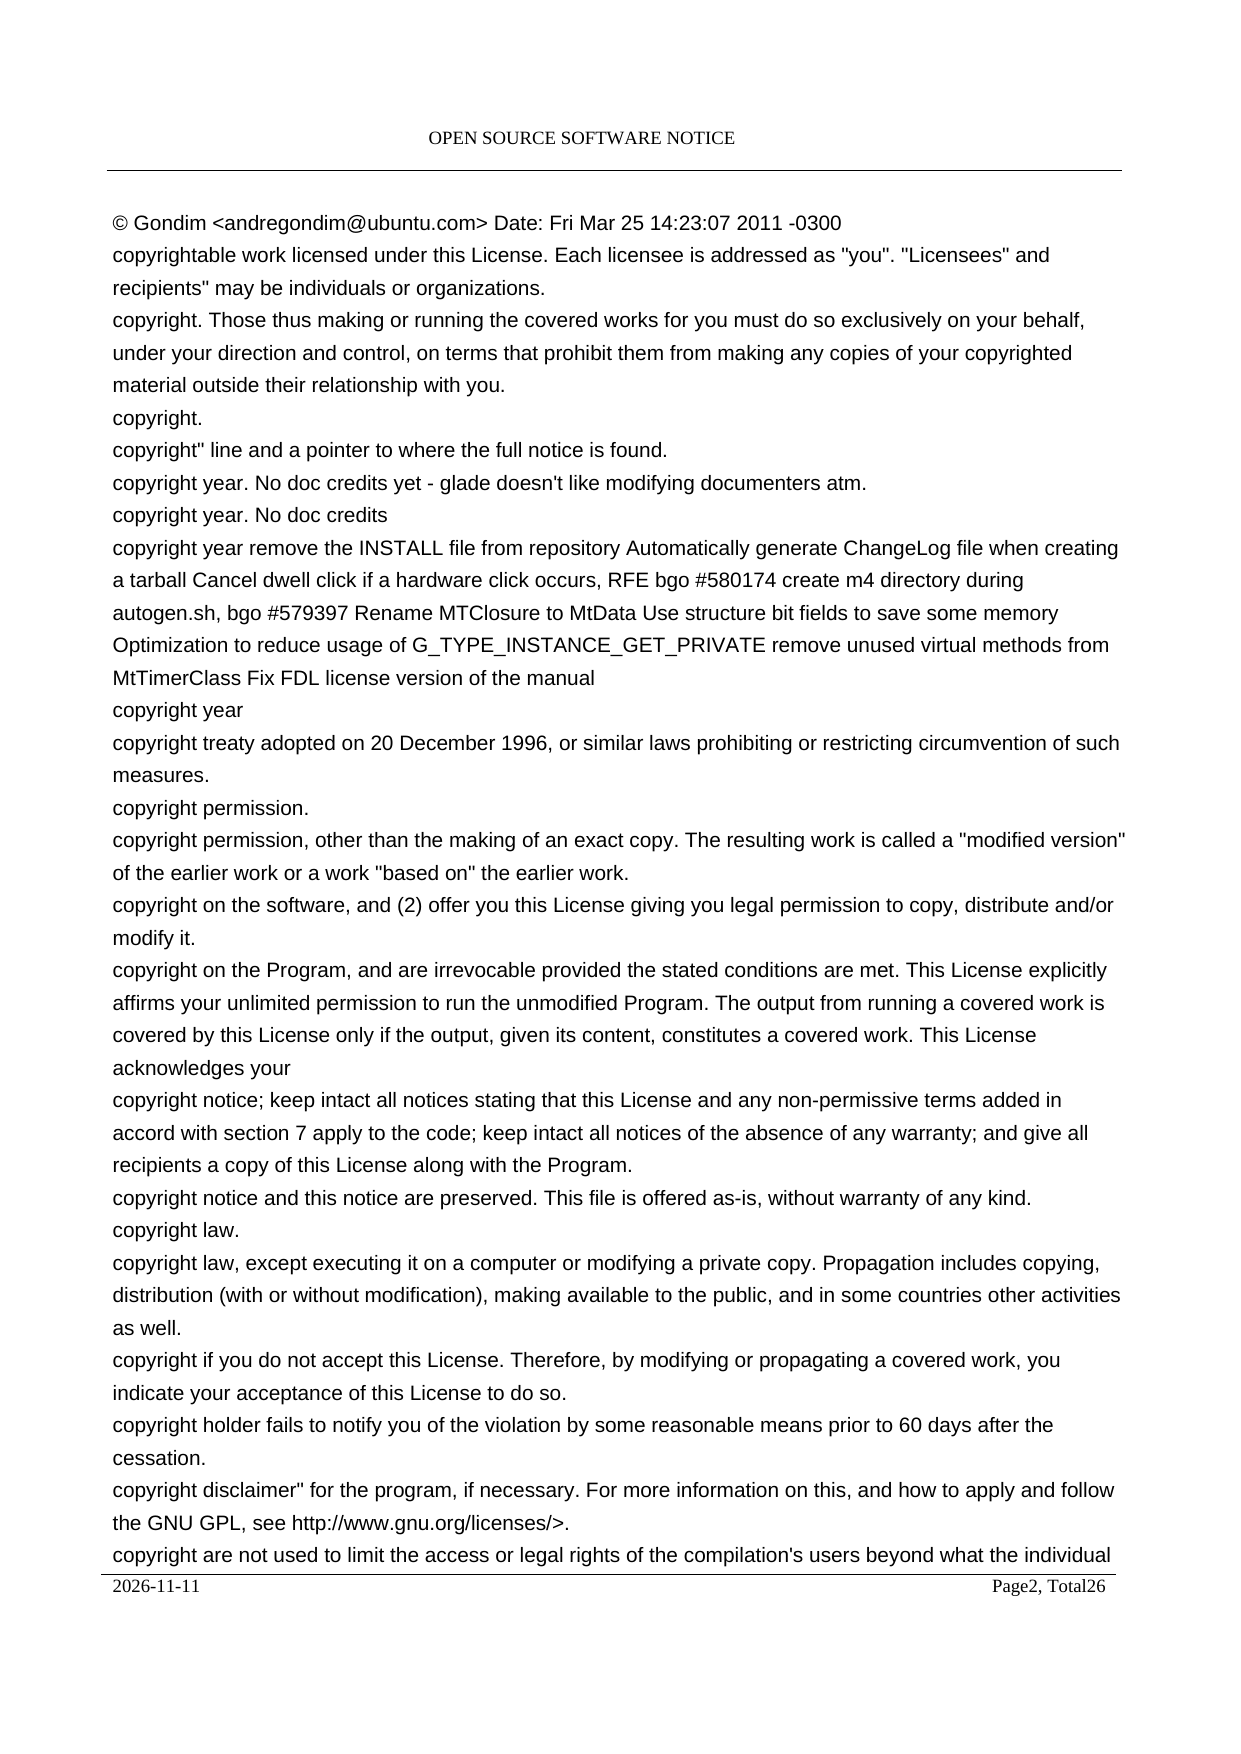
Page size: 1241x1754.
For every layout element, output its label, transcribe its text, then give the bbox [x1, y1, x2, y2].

text copyright" line and a pointer to where the full notice is found. [112, 434, 1128, 466]
text copyright on the software, and (2) offer you this License giving you legal permission to copy, distribute and/or modify it. [112, 889, 1128, 954]
text copyright year [112, 694, 1128, 726]
text copyright if you do not accept this License. Therefore, by modifying or propagating a covered work, you indicate your acceptance of this License to do so. [112, 1344, 1128, 1409]
text © Gondim <andregondim@ubuntu.com> Date: Fri Mar 25 14:23:07 2011 -0300 [112, 206, 1128, 239]
text copyright. Those thus making or running the covered works for you must do so exclusively on your behalf, under your direction and control, on terms that prohibit them from making any copies of your copyrighted material outside their relationship with you. [112, 304, 1128, 401]
text copyright disclaimer" for the program, if necessary. For more information on this, and how to apply and follow the GNU GPL, see http://www.gnu.org/licenses/>. [112, 1474, 1128, 1539]
text copyright law, except executing it on a computer or modifying a private copy. Propagation includes copying, distribution (with or without modification), making available to the public, and in some countries other activities as well. [112, 1246, 1128, 1344]
text copyright holder fails to notify you of the violation by some reasonable means prior to 60 days after the cessation. [112, 1409, 1128, 1474]
text copyrightable work licensed under this License. Each licensee is addressed as "you". "Licensees" and recipients" may be individuals or organizations. [112, 239, 1128, 304]
text copyright permission. [112, 791, 1128, 824]
text copyright law. [112, 1214, 1128, 1246]
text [112, 1539, 1128, 1571]
text copyright on the Program, and are irrevocable provided the stated conditions are met. This License explicitly affirms your unlimited permission to run the unmodified Program. The output from running a covered work is covered by this License only if the output, given its content, constitutes a covered work. This License acknowledges your [112, 954, 1128, 1084]
text copyright treaty adopted on 20 December 1996, or similar laws prohibiting or restricting circumvention of such measures. [112, 726, 1128, 791]
text copyright permission, other than the making of an exact copy. The resulting work is called a "modified version" of the earlier work or a work "based on" the earlier work. [112, 824, 1128, 889]
text copyright year. No doc credits [112, 499, 1128, 531]
text copyright year remove the INSTALL file from repository Automatically generate ChangeLog file when creating a tarball Cancel dwell click if a hardware click occurs, RFE bgo #580174 create m4 directory during autogen.sh, bgo #579397 Rename MTClosure to MtData Use structure bit fields to save some memory Optimization to reduce usage of G_TYPE_INSTANCE_GET_PRIVATE remove unused virtual methods from MtTimerClass Fix FDL license version of the manual [112, 531, 1128, 694]
text copyright. [112, 401, 1128, 434]
text copyright year. No doc credits yet - glade doesn't like modifying documenters atm. [112, 466, 1128, 499]
text copyright notice and this notice are preserved. This file is offered as-is, without warranty of any kind. [112, 1181, 1128, 1214]
text copyright notice; keep intact all notices stating that this License and any non-permissive terms added in accord with section 7 apply to the code; keep intact all notices of the absence of any warranty; and give all recipients a copy of this License along with the Program. [112, 1084, 1128, 1181]
